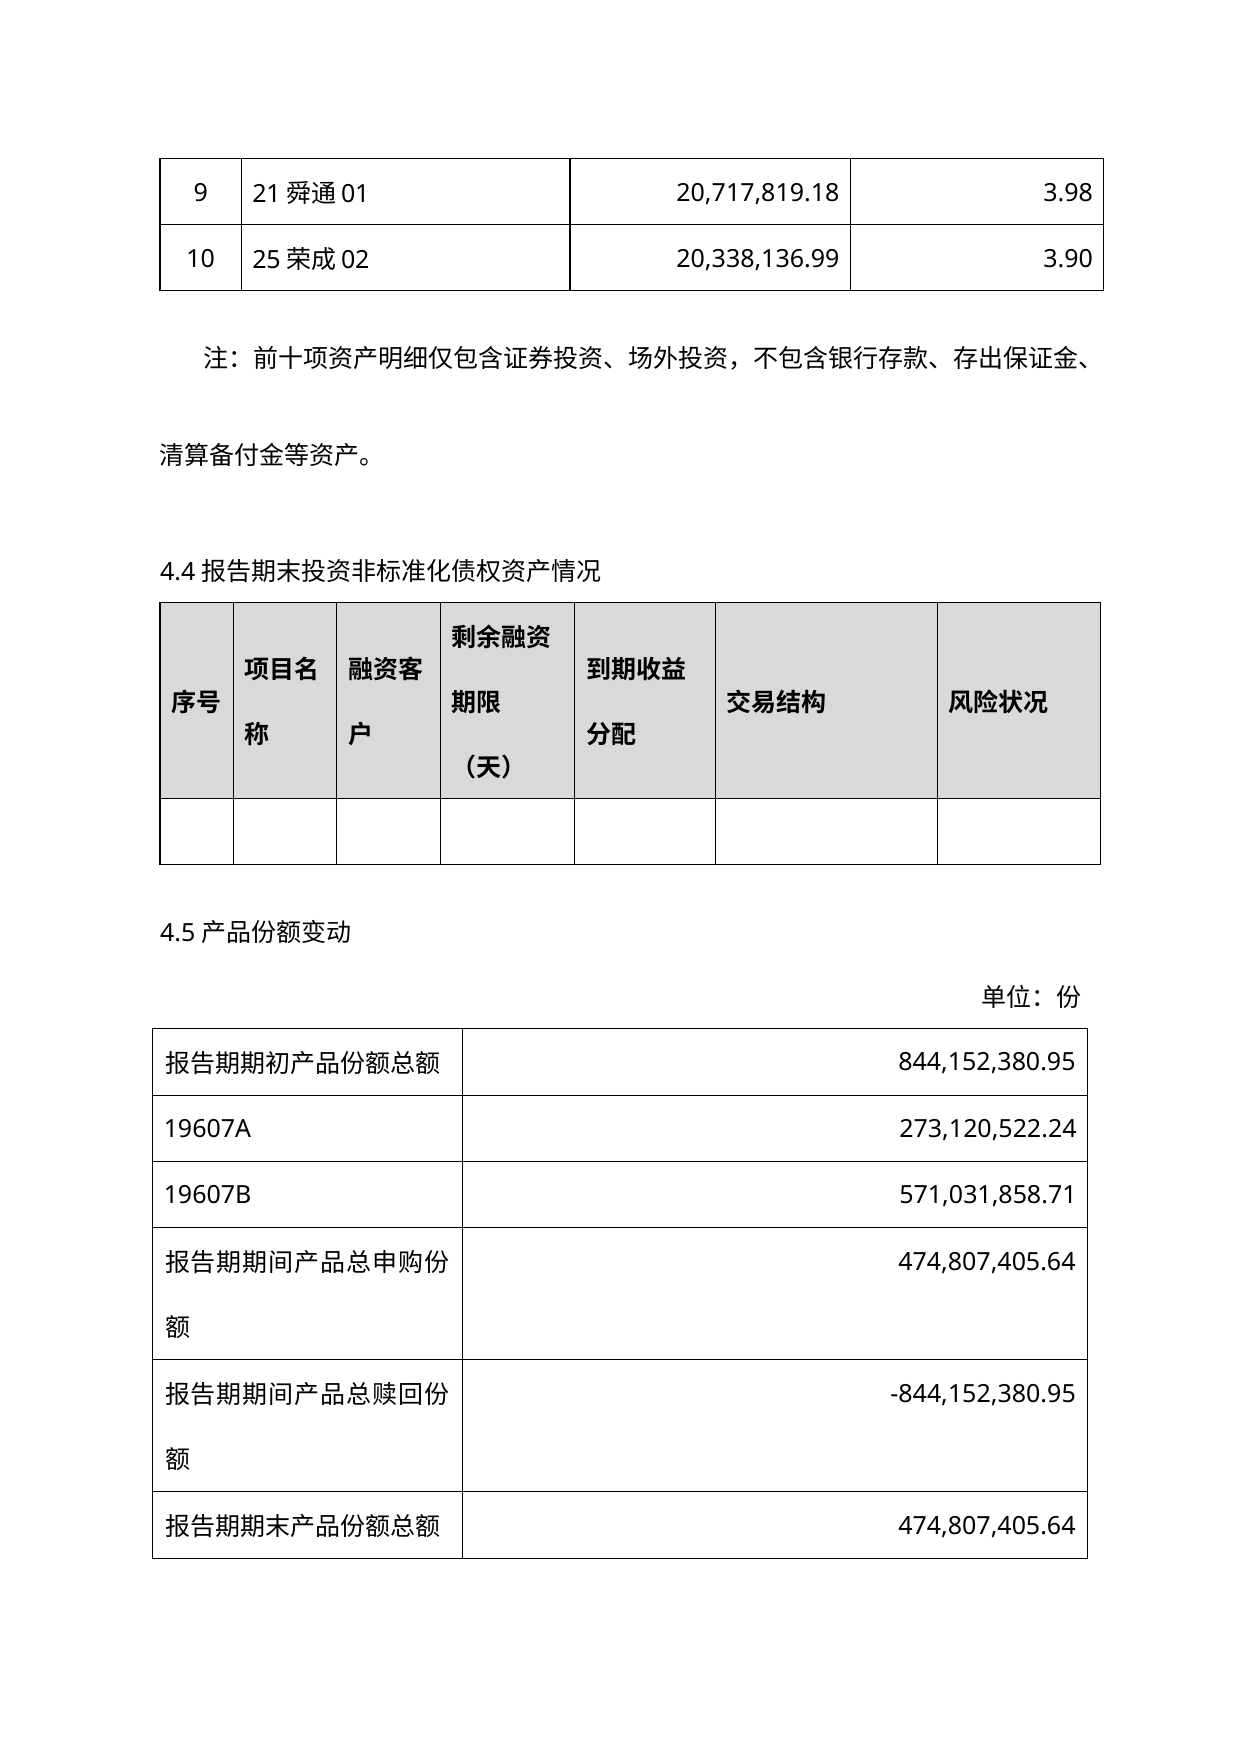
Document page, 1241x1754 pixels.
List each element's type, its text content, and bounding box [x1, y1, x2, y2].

text 注：前十项资产明细仅包含证券投资、场外投资，不包含银行存款、存出保证金、清算备付金等资产。 [159, 324, 1092, 486]
table_cell 20,338,136.99 [571, 225, 850, 290]
table_cell 571,031,858.71 [463, 1162, 1087, 1227]
table_cell -844,152,380.95 [463, 1360, 1087, 1491]
table_cell [938, 799, 1100, 864]
table_header 交易结构 [716, 603, 937, 798]
table_cell 25荣成02 [242, 225, 569, 290]
text 4.4 报告期末投资非标准化债权资产情况 [160, 537, 1081, 602]
table_cell 报告期期间产品总申购份额 [153, 1228, 462, 1359]
table_header 序号 [161, 603, 233, 798]
table_cell [575, 799, 715, 864]
table_cell 474,807,405.64 [463, 1492, 1087, 1558]
table_header 844,152,380.95 [463, 1029, 1087, 1095]
table_cell 19607A [153, 1096, 462, 1161]
table_cell [441, 799, 574, 864]
table_cell 报告期期末产品份额总额 [153, 1492, 462, 1558]
table_header 报告期期初产品份额总额 [153, 1029, 462, 1095]
table_cell 3.98 [851, 159, 1103, 224]
table_cell 21舜通01 [242, 159, 569, 224]
table_cell [716, 799, 937, 864]
table_cell 3.90 [851, 225, 1103, 290]
table_header 融资客户 [337, 603, 440, 798]
table_cell 报告期期间产品总赎回份额 [153, 1360, 462, 1491]
table_cell 10 [161, 225, 241, 290]
table_header 剩余融资期限（天） [441, 603, 574, 798]
table_cell 20,717,819.18 [571, 159, 850, 224]
text 单位：份 [160, 963, 1081, 1028]
table_cell [337, 799, 440, 864]
table_cell [234, 799, 336, 864]
table_cell [161, 799, 233, 864]
table_header 项目名称 [234, 603, 336, 798]
table_header 风险状况 [938, 603, 1100, 798]
table_cell 9 [161, 159, 241, 224]
text 4.5 产品份额变动 [160, 898, 1081, 963]
table_cell 474,807,405.64 [463, 1228, 1087, 1359]
table_cell 273,120,522.24 [463, 1096, 1087, 1161]
table_cell 19607B [153, 1162, 462, 1227]
table_header 到期收益分配 [575, 603, 715, 798]
